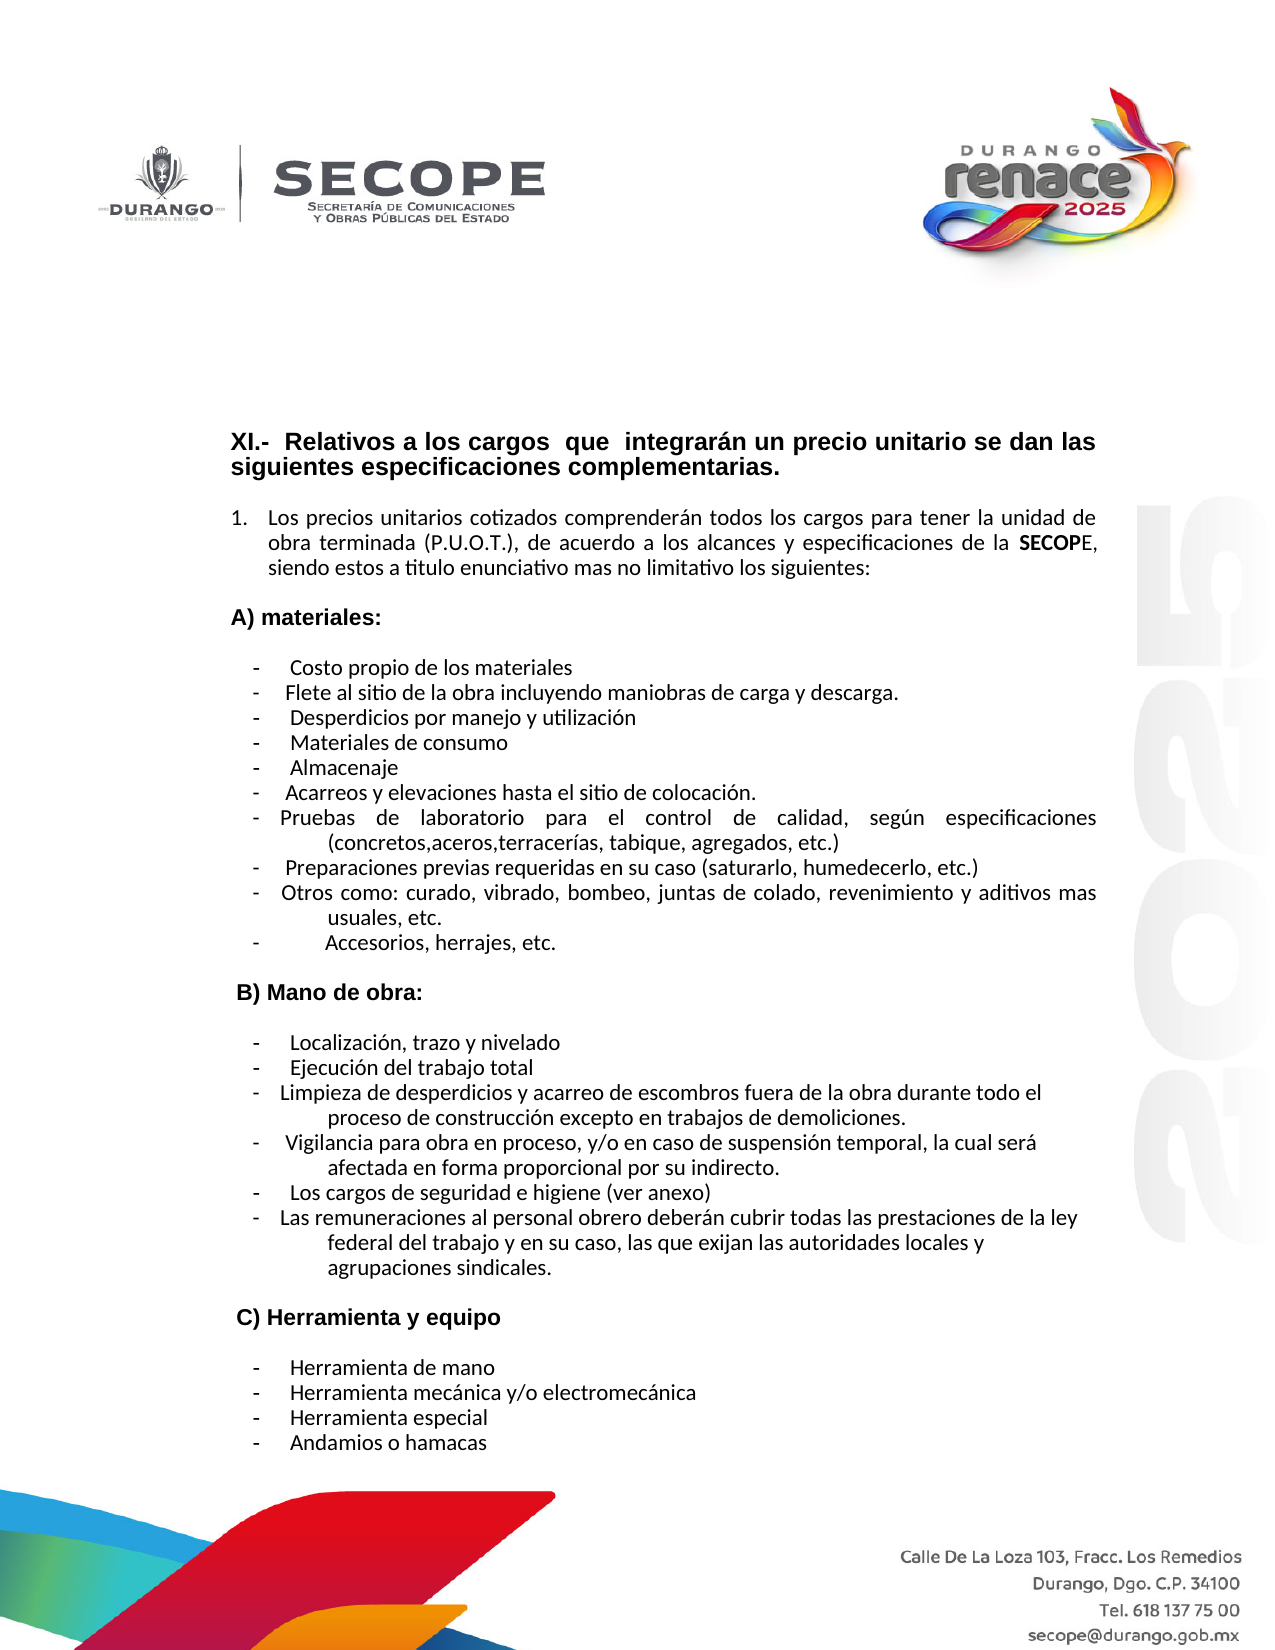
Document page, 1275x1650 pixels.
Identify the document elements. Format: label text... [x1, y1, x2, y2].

list Herramienta de mano [252, 1356, 1098, 1381]
text - Las remuneraciones al personal obrero deberán cubrir todas las prestaciones de la ley federal del trabajo y en su caso, las que exijan las autoridades locales y agrupaciones sindicales. [252, 1206, 1098, 1281]
list Localización, trazo y nivelado [252, 1031, 1098, 1056]
list Ejecución del trabajo total [252, 1056, 1098, 1081]
picture [0, 39, 1275, 1650]
text - Pruebas de laboratorio para el control de calidad, según especificaciones (concretos,aceros,terracerías, tabique, agregados, etc.) [252, 806, 1098, 856]
list Herramienta mecánica y/o electromecánica [252, 1381, 1098, 1406]
text - Accesorios, herrajes, etc. [252, 931, 1098, 956]
text - Otros como: curado, vibrado, bombeo, juntas de colado, revenimiento y aditivos mas usuales, etc. [252, 881, 1098, 931]
text - Flete al sitio de la obra incluyendo maniobras de carga y descarga. [252, 681, 1098, 706]
text - Preparaciones previas requeridas en su caso (saturarlo, humedecerlo, etc.) [252, 856, 1098, 881]
list Desperdicios por manejo y utilización [252, 706, 1098, 731]
list Materiales de consumo [252, 731, 1098, 756]
list Costo propio de los materiales [252, 656, 1098, 681]
list Almacenaje [252, 756, 1098, 781]
text - Limpieza de desperdicios y acarreo de escombros fuera de la obra durante todo el proceso de construcción excepto en trabajos de demoliciones. [252, 1081, 1098, 1131]
text B) Mano de obra: [177, 981, 1098, 1006]
list Herramienta especial [252, 1406, 1098, 1431]
text - Acarreos y elevaciones hasta el sitio de colocación. [252, 781, 1098, 806]
text A) materiales: [177, 606, 1098, 631]
list Los precios unitarios cotizados comprenderán todos los cargos para tener la unidad de obra terminada (P.U.O.T.), de acuerdo a los alcances y especificaciones de , siendo estos a titulo enunciativo mas no limitativo los siguientes: [230, 506, 1098, 581]
text XI.- Relativos a los cargos que integrarán un precio unitario se dan las siguientes especificaciones complementarias. [230, 431, 1098, 481]
text - Vigilancia para obra en proceso, y/o en caso de suspensión temporal, la cual será afectada en forma proporcional por su indirecto. [252, 1131, 1098, 1181]
list Los cargos de seguridad e higiene (ver anexo) [252, 1181, 1098, 1206]
list Andamios o hamacas [252, 1431, 1098, 1456]
text C) Herramienta y equipo [177, 1306, 1098, 1331]
